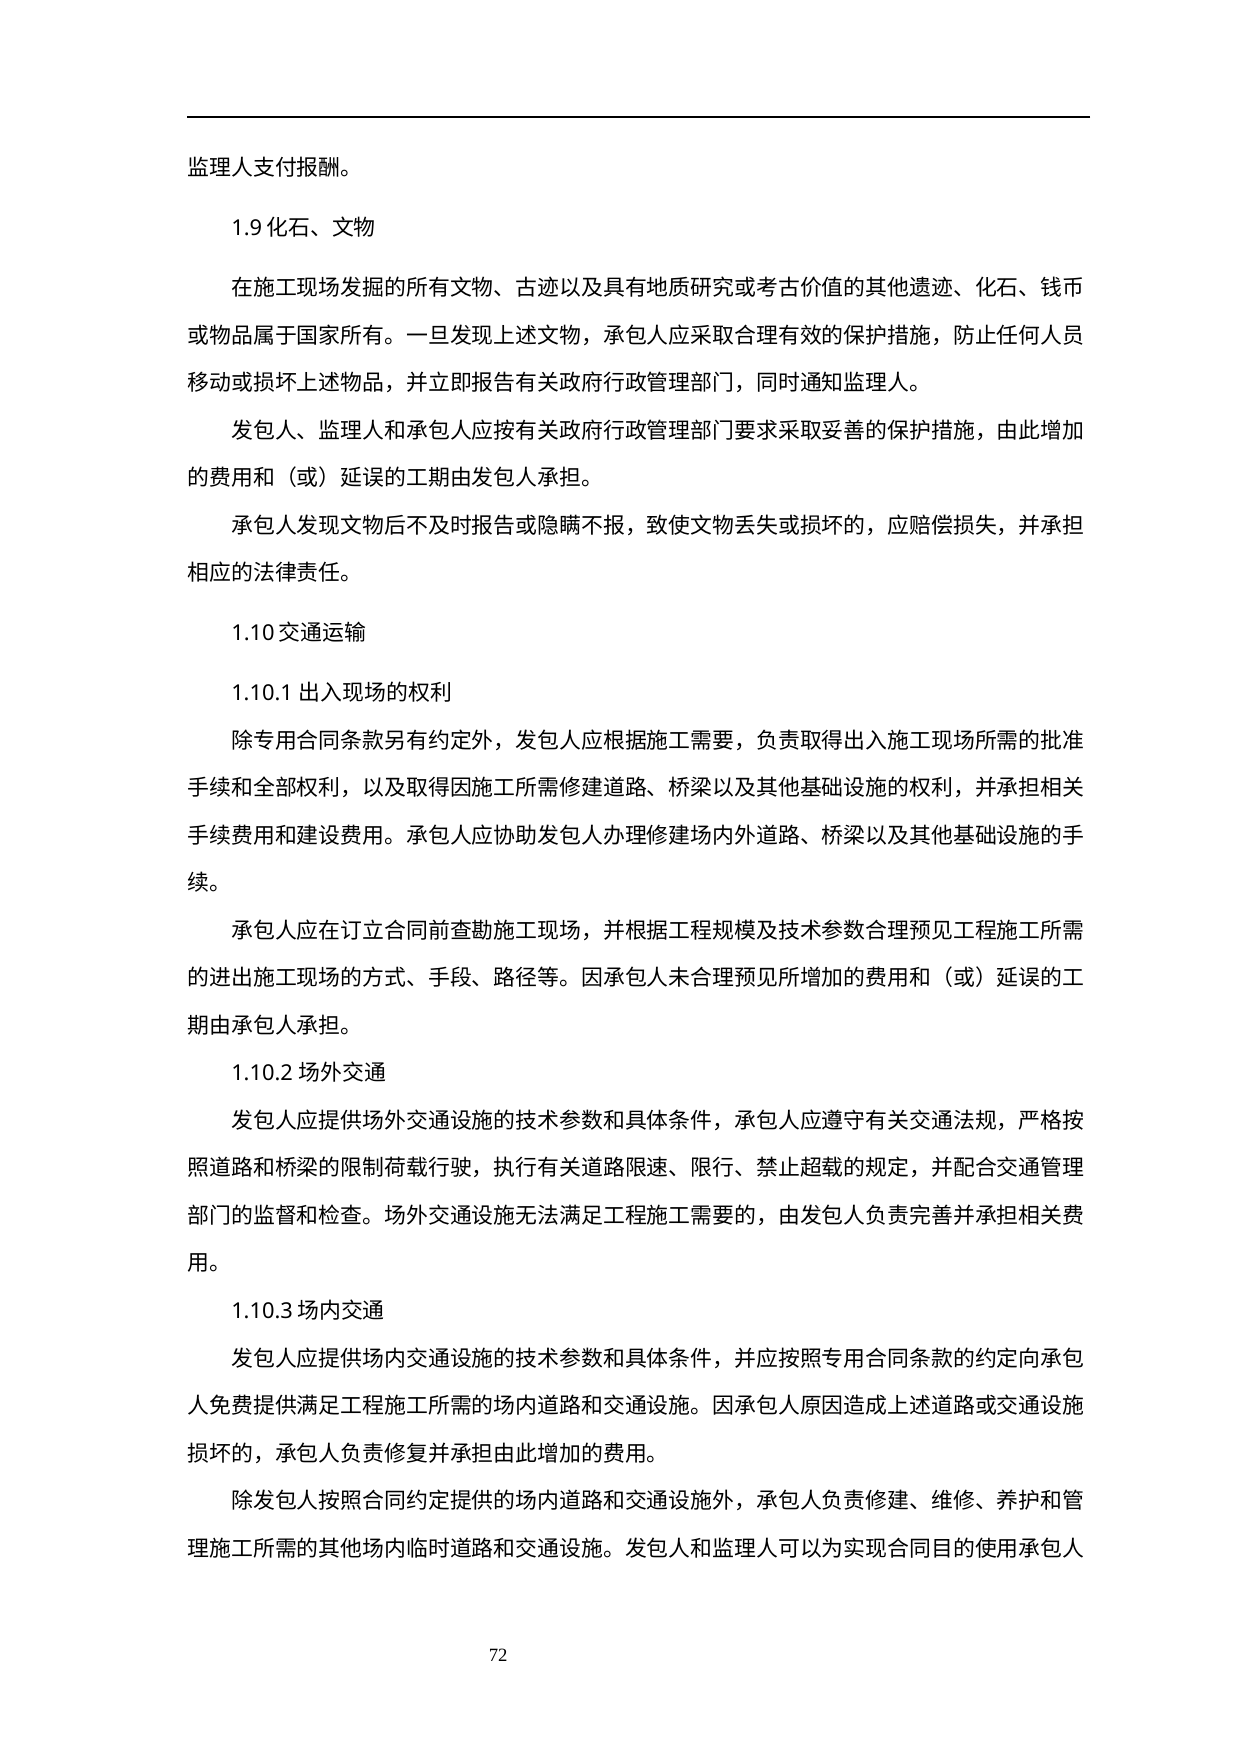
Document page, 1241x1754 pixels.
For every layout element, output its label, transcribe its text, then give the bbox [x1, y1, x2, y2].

text 1.10.3场内交通 [187, 1293, 1090, 1325]
text 承包人应在订立合同前查勘施工现场，并根据工程规模及技术参数合理预见工程施工所需的进出施工现场的方式、手段、路径等。因承包人未合理预见所增加的费用和（或）延误的工期由承包人承担。 [187, 913, 1090, 1039]
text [187, 150, 1090, 182]
text 发包人应提供场外交通设施的技术参数和具体条件，承包人应遵守有关交通法规，严格按照道路和桥梁的限制荷载行驶，执行有关道路限速、限行、禁止超载的规定，并配合交通管理部门的监督和检查。场外交通设施无法满足工程施工需要的，由发包人负责完善并承担相关费用。 [187, 1103, 1090, 1277]
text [187, 1483, 1090, 1562]
text 1.10.2 场外交通 [187, 1055, 1090, 1087]
text 发包人应提供场内交通设施的技术参数和具体条件，并应按照专用合同条款的约定向承包人免费提供满足工程施工所需的场内道路和交通设施。因承包人原因造成上述道路或交通设施损坏的，承包人负责修复并承担由此增加的费用。 [187, 1341, 1090, 1467]
text 除专用合同条款另有约定外，发包人应根据施工需要，负责取得出入施工现场所需的批准手续和全部权利，以及取得因施工所需修建道路、桥梁以及其他基础设施的权利，并承担相关手续费用和建设费用。承包人应协助发包人办理修建场内外道路、桥梁以及其他基础设施的手续。 [187, 723, 1090, 897]
text 1.10.1 出入现场的权利 [187, 675, 1090, 707]
text 在施工现场发掘的所有文物、古迹以及具有地质研究或考古价值的其他遗迹、化石、钱币或物品属于国家所有。一旦发现上述文物，承包人应采取合理有效的保护措施，防止任何人员移动或损坏上述物品，并立即报告有关政府行政管理部门，同时通知监理人。 [187, 270, 1090, 397]
subtitle 1.9化石、文物 [187, 210, 1090, 242]
subtitle 1.10交通运输 [187, 615, 1090, 647]
text 发包人、监理人和承包人应按有关政府行政管理部门要求采取妥善的保护措施，由此增加的费用和（或）延误的工期由发包人承担。 [187, 413, 1090, 492]
text 承包人发现文物后不及时报告或隐瞒不报，致使文物丢失或损坏的，应赔偿损失，并承担相应的法律责任。 [187, 508, 1090, 587]
